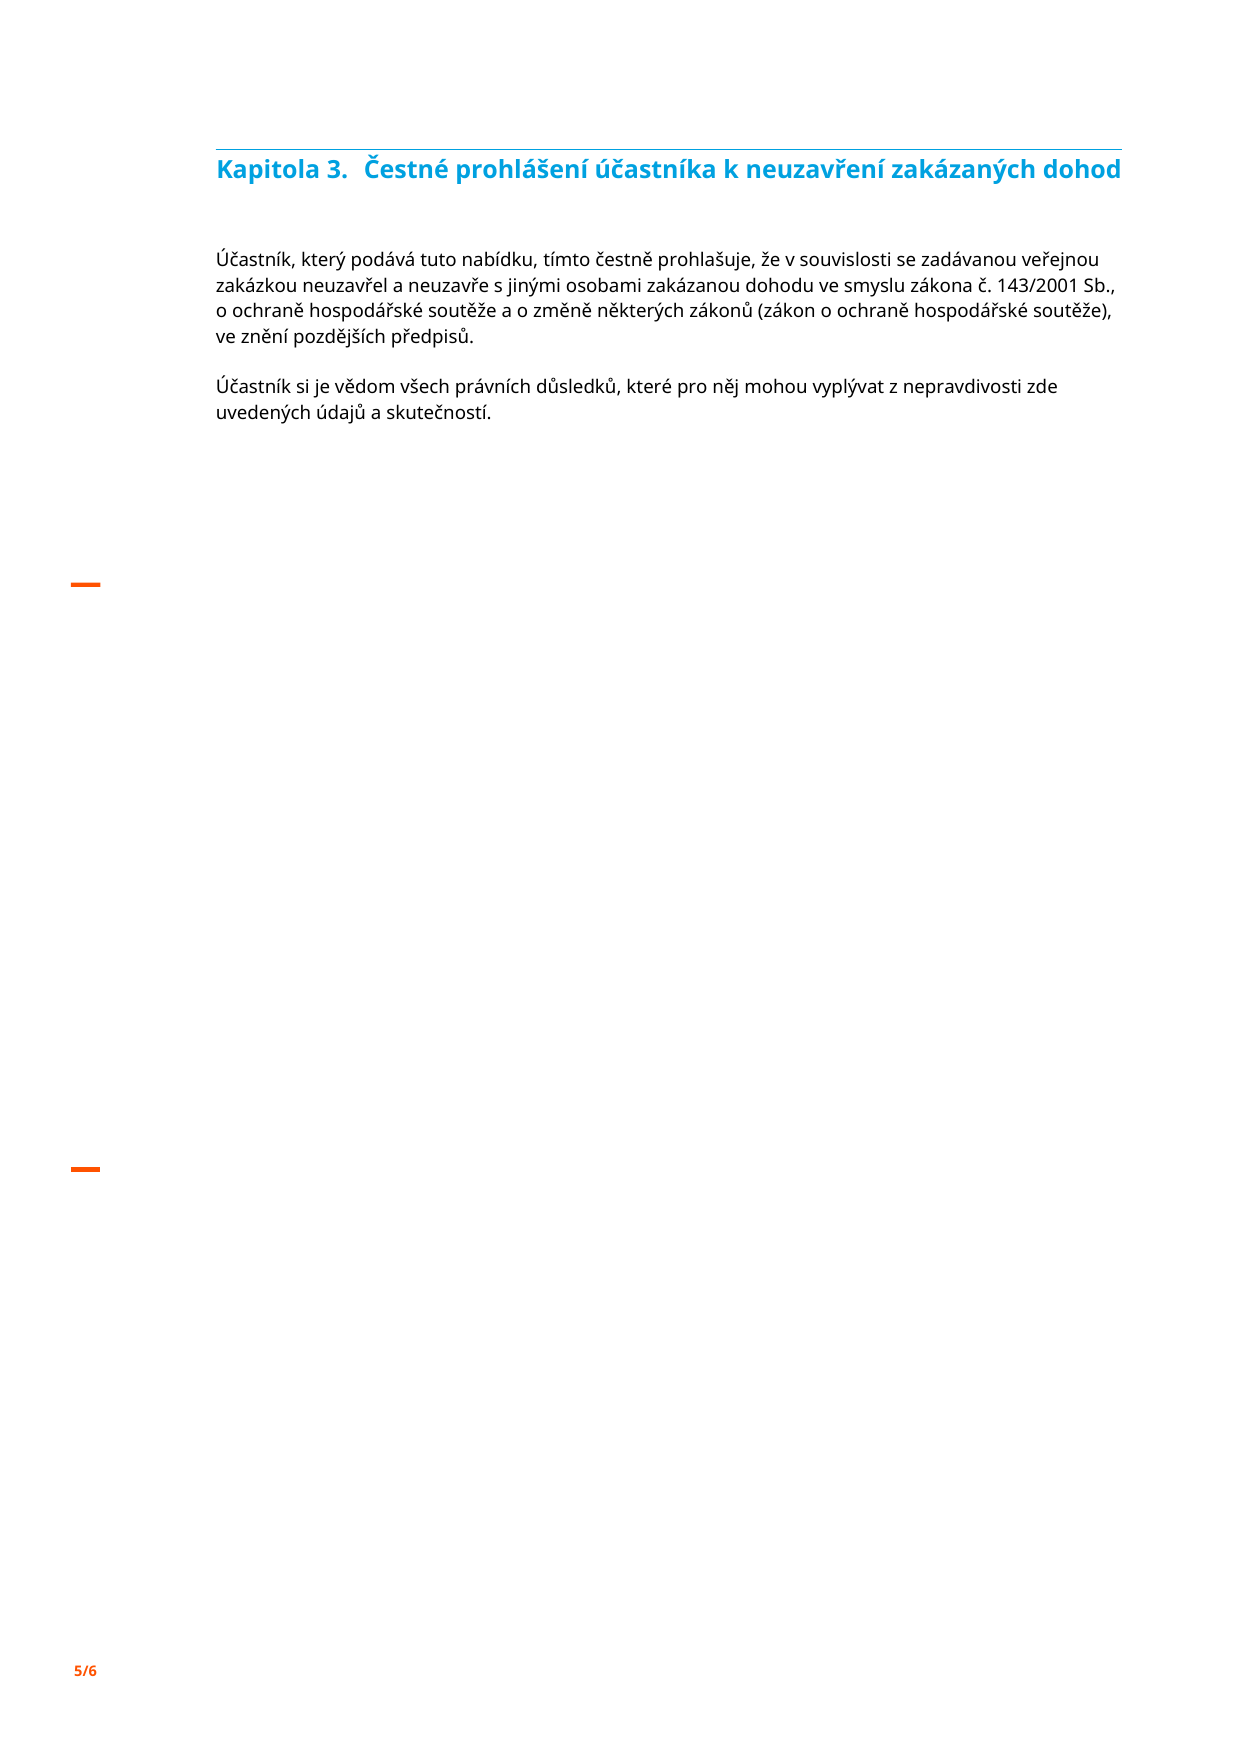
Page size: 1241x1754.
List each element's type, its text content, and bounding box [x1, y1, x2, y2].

text Účastník si je vědom všech právních důsledků, které pro něj mohou vyplývat z nepravdivosti zde uvedených údajů a skutečností. [216, 374, 1122, 425]
subtitle Čestné prohlášení účastníka k neuzavření zakázaných dohod [216, 150, 1122, 186]
text Účastník, který podává tuto nabídku, tímto čestně prohlašuje, že v souvislosti se zadávanou veřejnou zakázkou neuzavřel a neuzavře s jinými osobami zakázanou dohodu ve smyslu zákona č. 143/2001 Sb., o ochraně hospodářské soutěže a o změně některých zákonů (zákon o ochraně hospodářské soutěže), ve znění pozdějších předpisů. [216, 247, 1122, 349]
